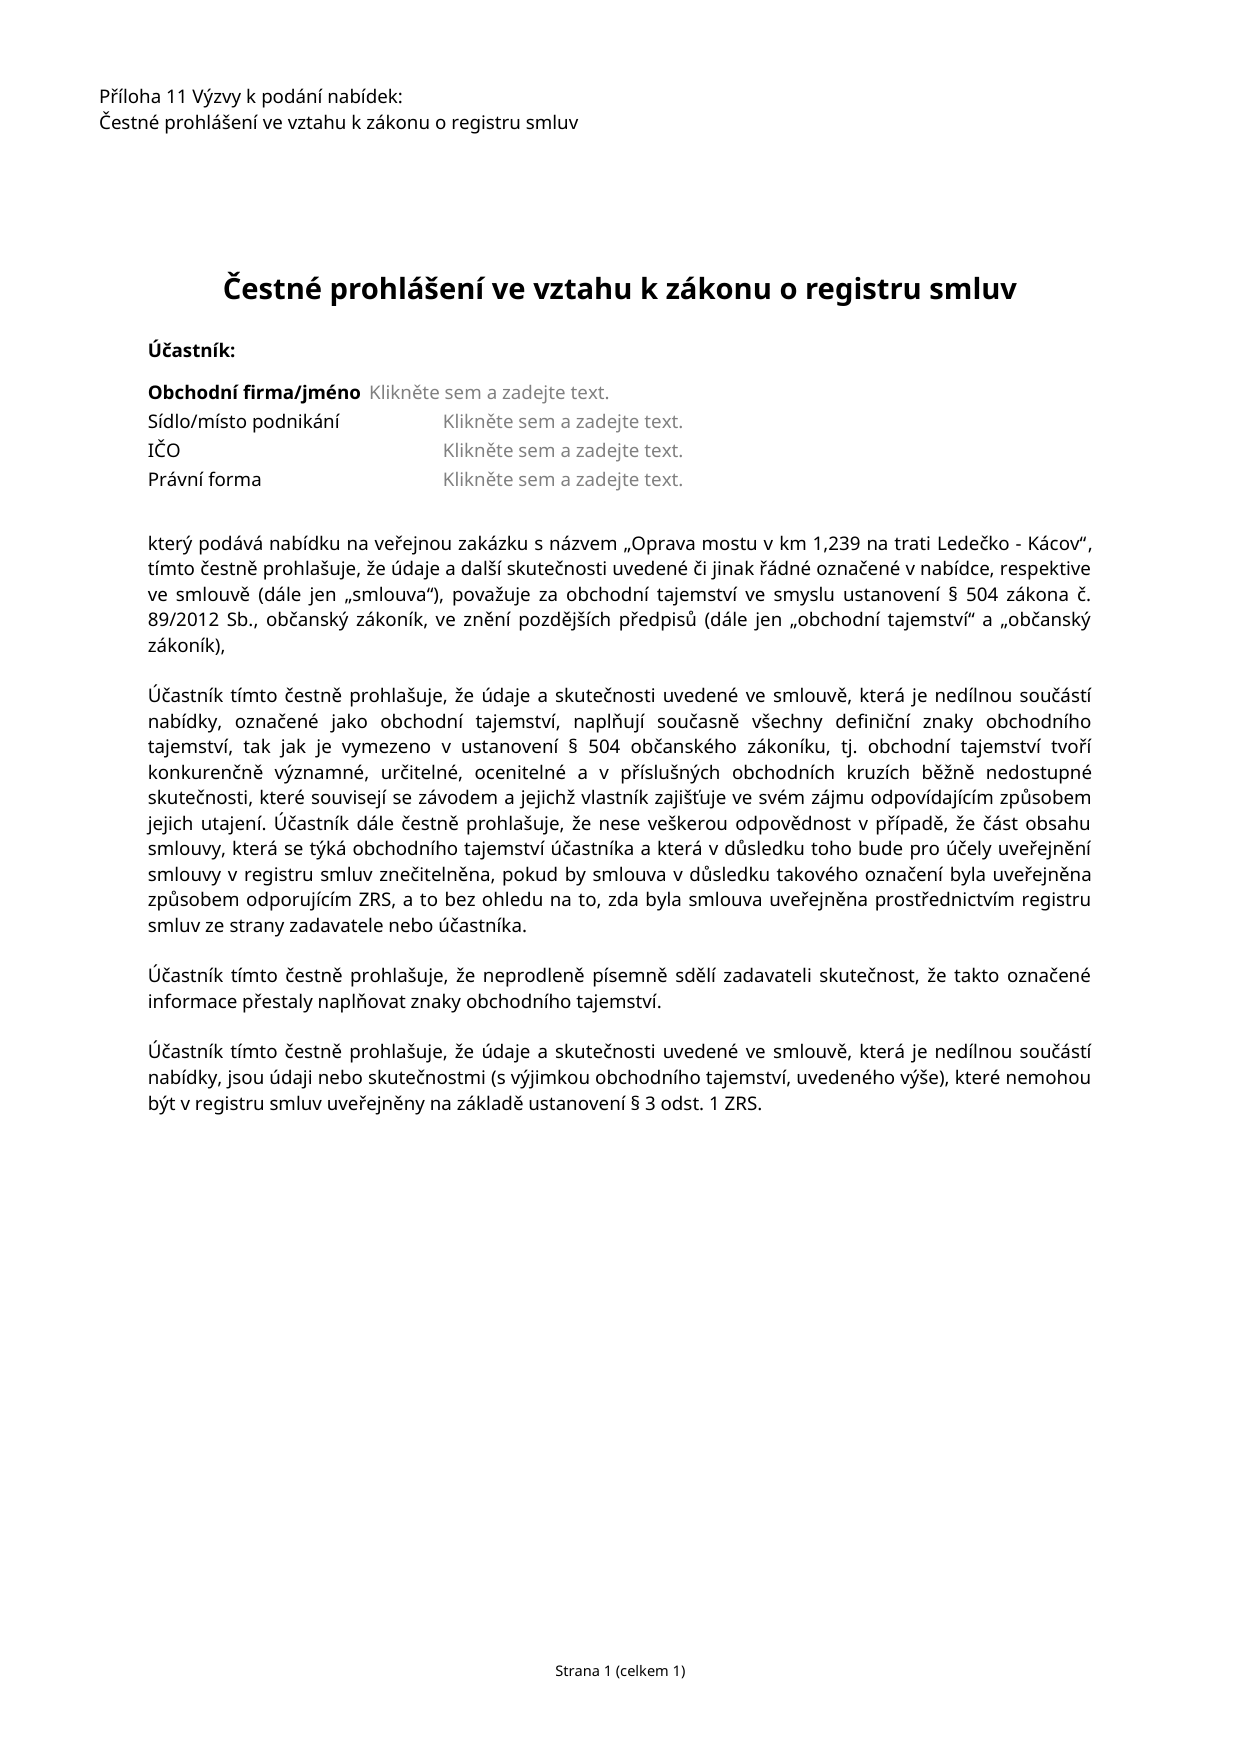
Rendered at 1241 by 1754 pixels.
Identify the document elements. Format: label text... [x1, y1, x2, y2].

text Sídlo/místo podnikání [148, 405, 1093, 434]
title Čestné prohlášení ve vztahu k zákonu o registru smluv [148, 268, 1093, 308]
text Účastník tímto čestně prohlašuje, že údaje a skutečnosti uvedené ve smlouvě, která je nedílnou součástí nabídky, označené jako obchodní tajemství, naplňují současně všechny definiční znaky obchodního tajemství, tak jak je vymezeno v ustanovení § 504 občanského zákoníku, tj. obchodní tajemství tvoří konkurenčně významné, určitelné, ocenitelné a v příslušných obchodních kruzích běžně nedostupné skutečnosti, které souvisejí se závodem a jejichž vlastník zajišťuje ve svém zájmu odpovídajícím způsobem jejich utajení. Účastník dále čestně prohlašuje, že nese veškerou odpovědnost v případě, že část obsahu smlouvy, která se týká obchodního tajemství účastníka a která v důsledku toho bude pro účely uveřejnění smlouvy v registru smluv znečitelněna, pokud by smlouva v důsledku takového označení byla uveřejněna způsobem odporujícím ZRS, a to bez ohledu na to, zda byla smlouva uveřejněna prostřednictvím registru smluv ze strany zadavatele nebo účastníka. [148, 683, 1093, 938]
text Účastník tímto čestně prohlašuje, že neprodleně písemně sdělí zadavateli skutečnost, že takto označené informace přestaly naplňovat znaky obchodního tajemství. [148, 963, 1093, 1014]
text Účastník: [148, 333, 1093, 364]
text Účastník tímto čestně prohlašuje, že údaje a skutečnosti uvedené ve smlouvě, která je nedílnou součástí nabídky, jsou údaji nebo skutečnostmi (s výjimkou obchodního tajemství, uvedeného výše), které nemohou být v registru smluv uveřejněny na základě ustanovení § 3 odst. 1 ZRS. [148, 1039, 1093, 1115]
text Obchodní firma/jméno [148, 376, 1093, 405]
text který podává nabídku na veřejnou zakázku s názvem „Oprava mostu v km 1,239 na trati Ledečko - Kácov“, tímto čestně prohlašuje, že údaje a další skutečnosti uvedené či jinak řádné označené v nabídce, respektive ve smlouvě (dále jen „smlouva“), považuje za obchodní tajemství ve smyslu ustanovení § 504 zákona č. 89/2012 Sb., občanský zákoník, ve znění pozdějších předpisů (dále jen „obchodní tajemství“ a „občanský zákoník), [148, 530, 1093, 658]
text Právní forma [148, 463, 1093, 492]
text IČO [148, 434, 1093, 463]
